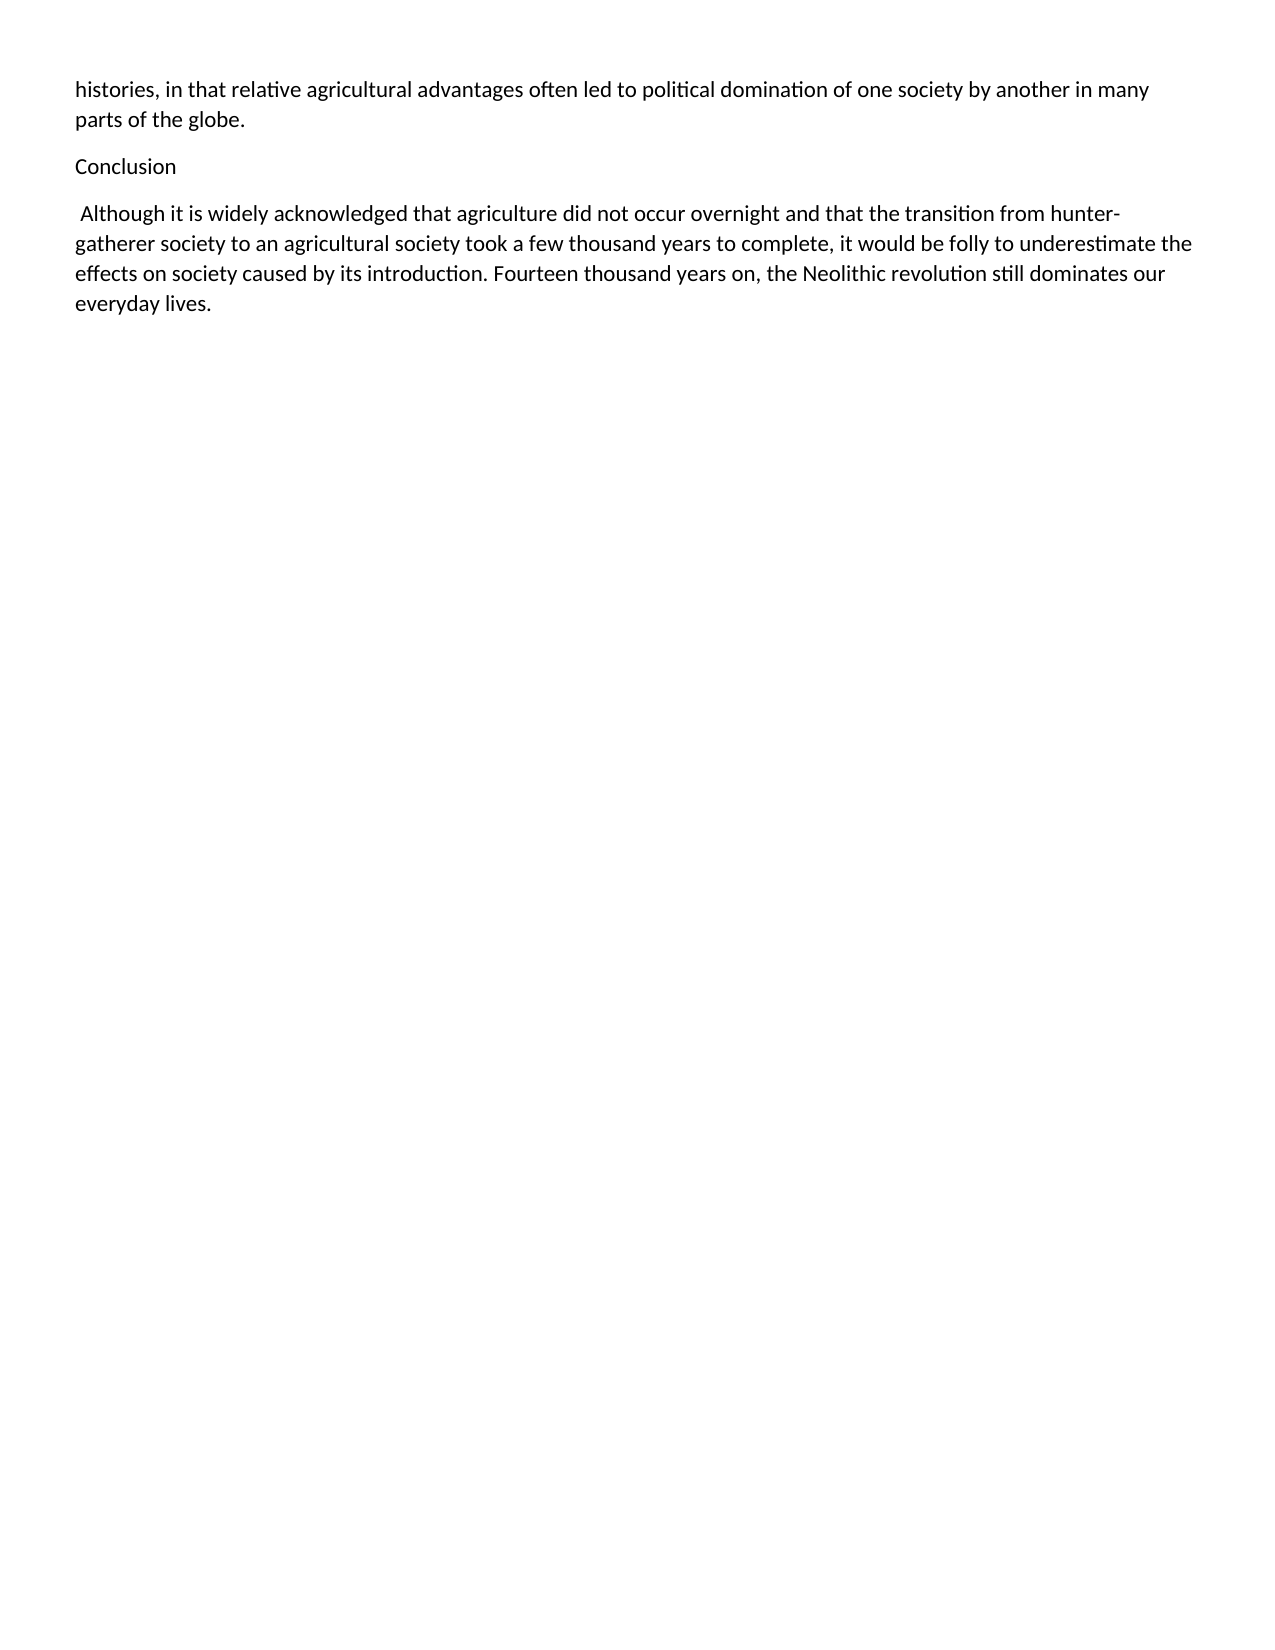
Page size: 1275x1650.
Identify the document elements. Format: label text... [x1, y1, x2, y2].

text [75, 75, 1200, 133]
text Although it is widely acknowledged that agriculture did not occur overnight and that the transition from hunter-gatherer society to an agricultural society took a few thousand years to complete, it would be folly to underestimate the effects on society caused by its introduction. Fourteen thousand years on, the Neolithic revolution still dominates our everyday lives. [75, 199, 1200, 318]
text Conclusion [75, 152, 1200, 180]
